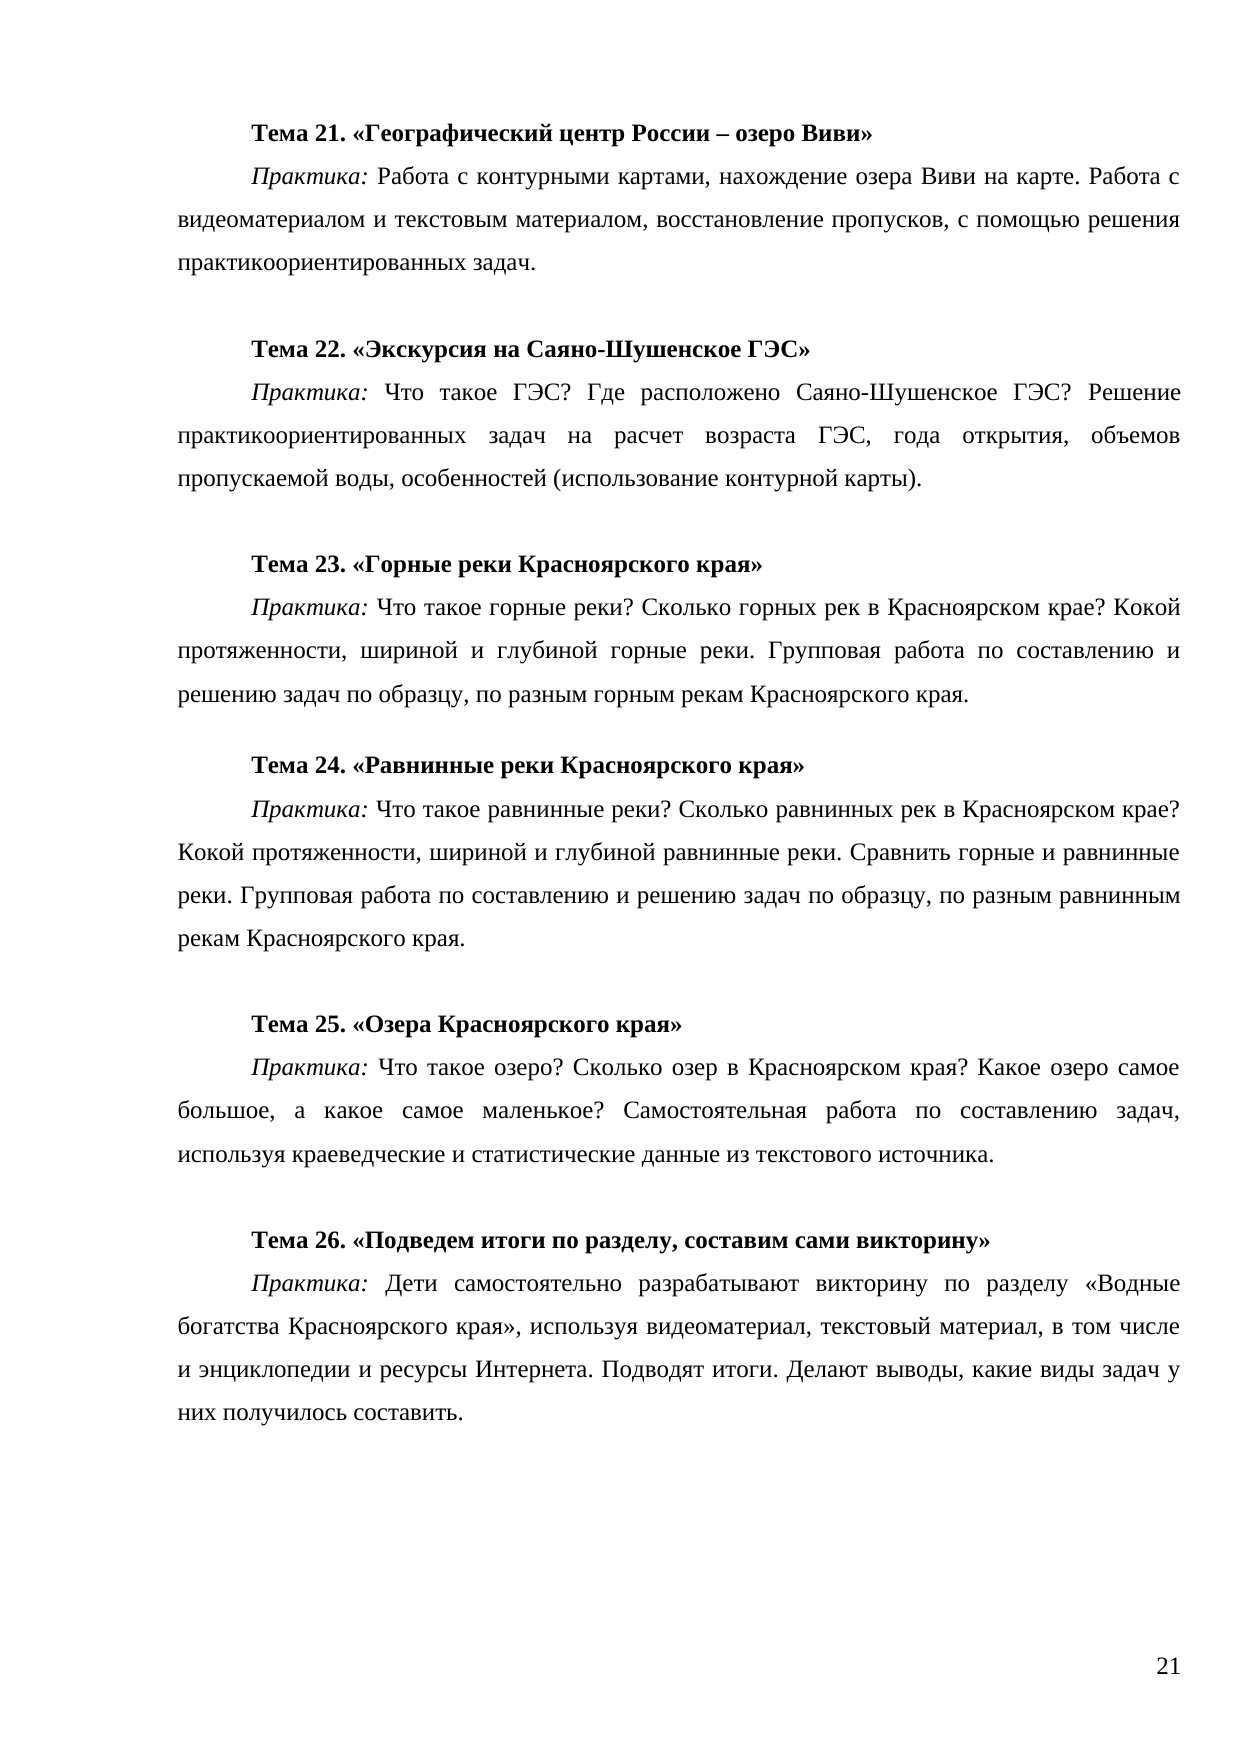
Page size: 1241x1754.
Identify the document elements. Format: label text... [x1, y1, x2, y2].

text Тема 24. «Равнинные реки Красноярского края» [177, 751, 1181, 779]
text Тема 23. «Горные реки Красноярского края» [177, 549, 1181, 578]
text Практика: Работа с контурными картами, нахождение озера Виви на карте. Работа с видеоматериалом и текстовым материалом, восстановление пропусков, с помощью решения практикоориентированных задач. [177, 161, 1181, 276]
text Практика: Дети самостоятельно разрабатывают викторину по разделу «Водные богатства Красноярского края», используя видеоматериал, текстовый материал, в том числе и энциклопедии и ресурсы Интернета. Подводят итоги. Делают выводы, какие виды задач у них получилось составить. [177, 1268, 1181, 1426]
text Практика: Что такое озеро? Сколько озер в Красноярском края? Какое озеро самое большое, а какое самое маленькое? Самостоятельная работа по составлению задач, используя краеведческие и статистические данные из текстового источника. [177, 1052, 1181, 1167]
text Тема 26. «Подведем итоги по разделу, составим сами викторину» [177, 1225, 1181, 1254]
text Тема 21. «Географический центр России – озеро Виви» [177, 118, 1181, 147]
text Практика: Что такое равнинные реки? Сколько равнинных рек в Красноярском крае? Кокой протяженности, шириной и глубиной равнинные реки. Сравнить горные и равнинные реки. Групповая работа по составлению и решению задач по образцу, по разным равнинным рекам Красноярского края. [177, 794, 1181, 952]
text Практика: Что такое горные реки? Сколько горных рек в Красноярском крае? Кокой протяженности, шириной и глубиной горные реки. Групповая работа по составлению и решению задач по образцу, по разным горным рекам Красноярского края. [177, 592, 1181, 707]
text Тема 25. «Озера Красноярского края» [177, 1009, 1181, 1038]
text Тема 22. «Экскурсия на Саяно-Шушенское ГЭС» [177, 334, 1181, 362]
text Практика: Что такое ГЭС? Где расположено Саяно-Шушенское ГЭС? Решение практикоориентированных задач на расчет возраста ГЭС, года открытия, объемов пропускаемой воды, особенностей (использование контурной карты). [177, 377, 1181, 492]
